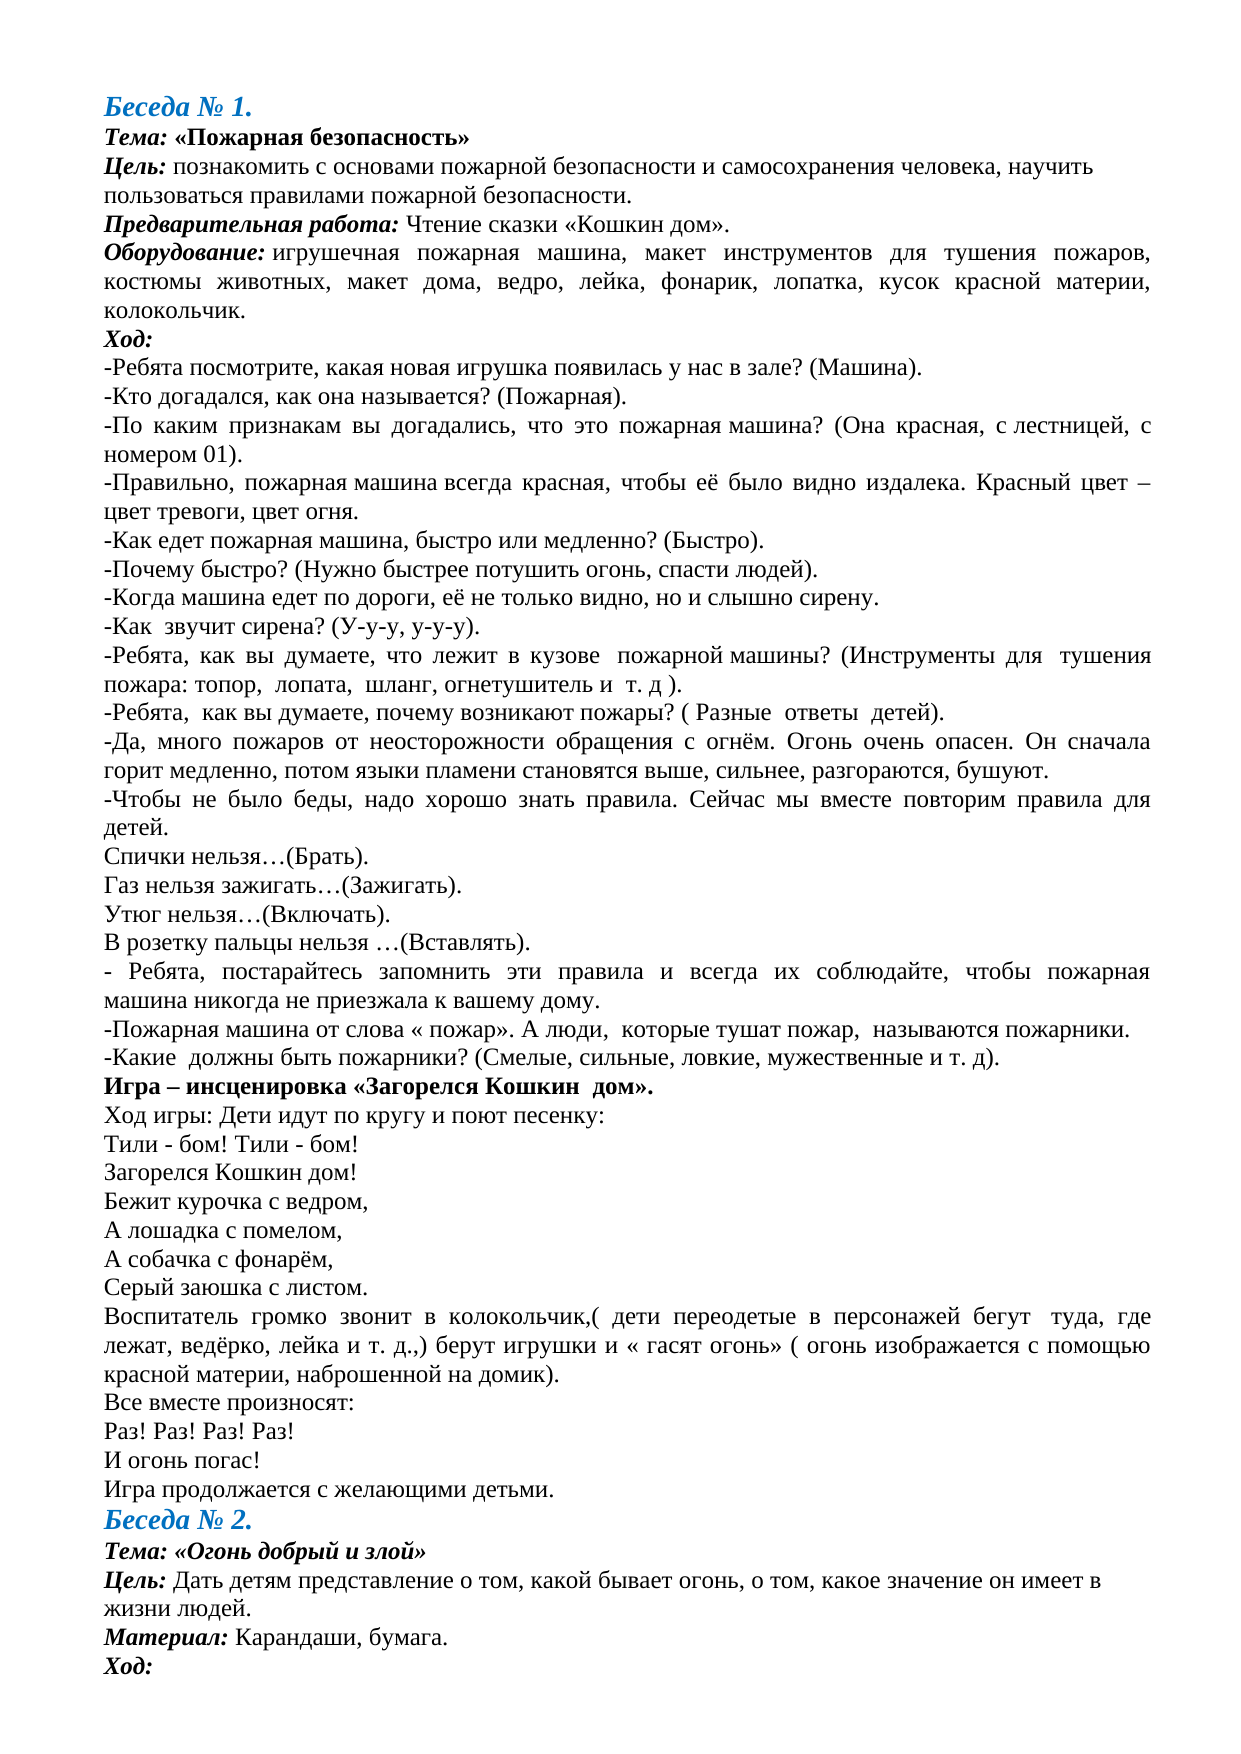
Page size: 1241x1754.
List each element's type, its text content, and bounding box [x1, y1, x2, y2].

text -Почему быстро? (Нужно быстрее потушить огонь, спасти людей). [103, 554, 1152, 582]
text -По каким признакам вы догадались, что это пожарная машина? (Она красная, с лестницей, с номером 01). [103, 410, 1152, 467]
text Газ нельзя зажигать…(Зажигать). [103, 870, 1152, 899]
text Тема: «Огонь добрый и злой» [103, 1536, 1152, 1565]
text Ход игры: Дети идут по кругу и поют песенку: [103, 1100, 1152, 1129]
text Цель: познакомить c основами пожарной безопасности и самосохранения человека, научить пользоваться правилами пожарной безопасности. [103, 151, 1152, 209]
text -Как звучит сирена? (У-у-у, у-у-у). [103, 611, 1152, 640]
text -Какие должны быть пожарники? (Смелые, сильные, ловкие, мужественные и т. д). [103, 1042, 1152, 1071]
text Спички нельзя…(Брать). [103, 841, 1152, 870]
text Тема: «Пожарная безопасность» [103, 122, 1152, 151]
text Бежит курочка с ведром, [103, 1186, 1152, 1215]
text И огонь погас! [103, 1445, 1152, 1474]
text -Как едет пожарная машина, быстро или медленно? (Быстро). [103, 525, 1152, 554]
text Раз! Раз! Раз! Раз! [103, 1416, 1152, 1445]
text Воспитатель громко звонит в колокольчик,( дети переодетые в персонажей бегут туда, где лежат, ведёрко, лейка и т. д.,) берут игрушки и « гасят огонь» ( огонь изображается с помощью красной материи, наброшенной на домик). [103, 1301, 1152, 1387]
text Оборудование: игрушечная пожарная машина, макет инструментов для тушения пожаров, костюмы животных, макет дома, ведро, лейка, фонарик, лопатка, кусок красной материи, колокольчик. [103, 237, 1152, 324]
text А собачка с фонарём, [103, 1244, 1152, 1272]
text Утюг нельзя…(Включать). [103, 899, 1152, 927]
text -Чтобы не было беды, надо хорошо знать правила. Сейчас мы вместе повторим правила для детей. [103, 784, 1152, 841]
text Тили - бом! Тили - бом! [103, 1129, 1152, 1157]
text -Когда машина едет по дороги, её не только видно, но и слышно сирену. [103, 582, 1152, 611]
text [103, 1565, 1152, 1680]
text Серый заюшка с листом. [103, 1272, 1152, 1301]
text -Ребята посмотрите, какая новая игрушка появилась у нас в зале? (Машина). [103, 352, 1152, 381]
text Беседа № 1. [103, 89, 1152, 122]
text Игра продолжается с желающими детьми. [103, 1474, 1152, 1502]
text А лошадка с помелом, [103, 1215, 1152, 1244]
text Беседа № 2. [103, 1502, 1152, 1536]
text -Правильно, пожарная машина всегда красная, чтобы её было видно издалека. Красный цвет – цвет тревоги, цвет огня. [103, 467, 1152, 525]
text Ход: [103, 324, 1152, 352]
text Предварительная работа: Чтение сказки «Кошкин дом». [103, 209, 1152, 237]
text -Кто догадался, как она называется? (Пожарная). [103, 381, 1152, 410]
text -Ребята, как вы думаете, почему возникают пожары? ( Разные ответы детей). [103, 697, 1152, 726]
text Все вместе произносят: [103, 1387, 1152, 1416]
text -Ребята, как вы думаете, что лежит в кузове пожарной машины? (Инструменты для тушения пожара: топор, лопата, шланг, огнетушитель и т. д ). [103, 640, 1152, 697]
text В розетку пальцы нельзя …(Вставлять). [103, 927, 1152, 956]
text Игра – инсценировка «Загорелся Кошкин дом». [103, 1071, 1152, 1100]
text -Пожарная машина от слова « пожар». А люди, которые тушат пожар, называются пожарники. [103, 1014, 1152, 1042]
text - Ребята, постарайтесь запомнить эти правила и всегда их соблюдайте, чтобы пожарная машина никогда не приезжала к вашему дому. [103, 956, 1152, 1014]
text -Да, много пожаров от неосторожности обращения с огнём. Огонь очень опасен. Он сначала горит медленно, потом языки пламени становятся выше, сильнее, разгораются, бушуют. [103, 726, 1152, 784]
text Загорелся Кошкин дом! [103, 1157, 1152, 1186]
